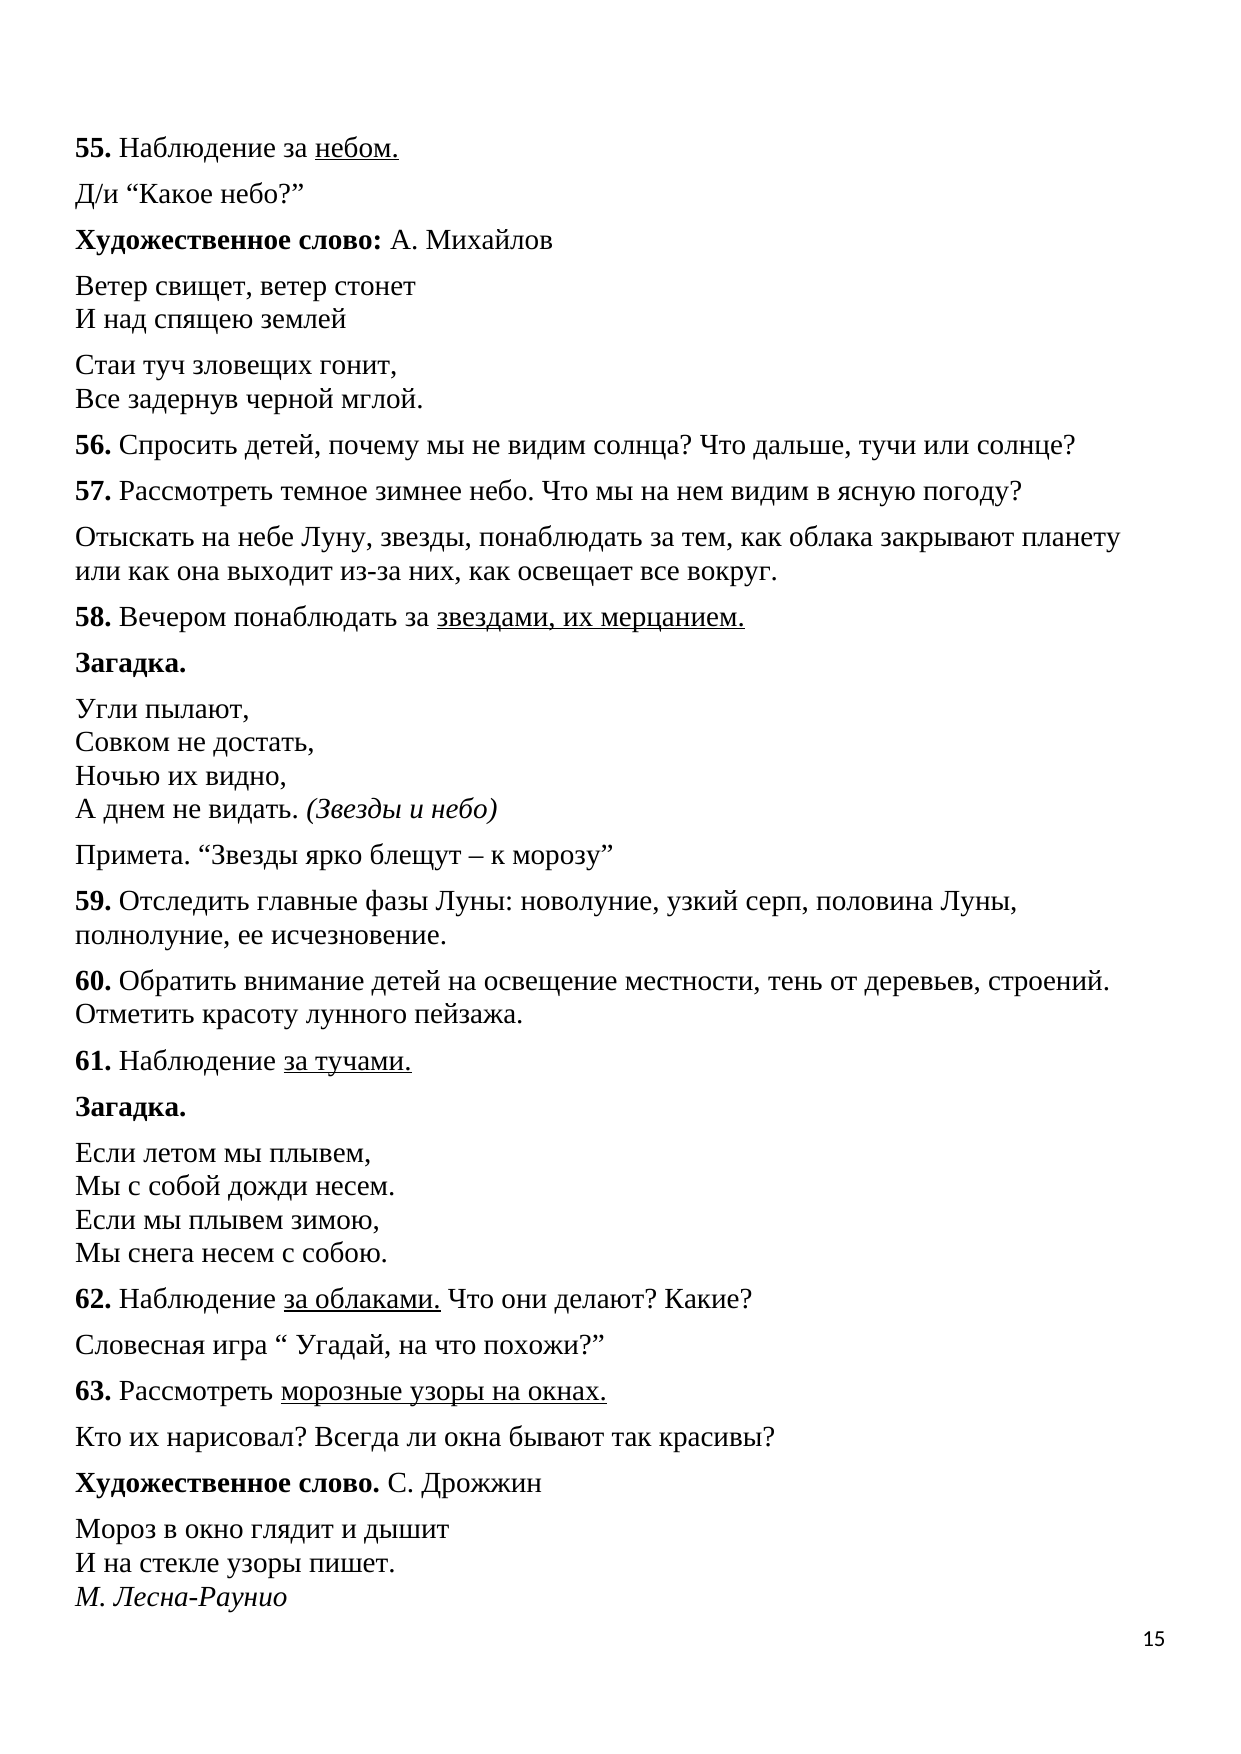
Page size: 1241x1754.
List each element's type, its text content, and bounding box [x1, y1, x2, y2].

text Мороз в окно глядит и дышит И на стекле узоры пишет. М. Лесна-Раунио [75, 1512, 1165, 1612]
text 59. Отследить главные фазы Луны: новолуние, узкий серп, половина Луны, полнолуние, ее исчезновение. [75, 883, 1165, 951]
text Примета. “Звезды ярко блещут – к морозу” [75, 837, 1165, 871]
text Загадка. [75, 645, 1165, 678]
text Стаи туч зловещих гонит, Все задернув черной мглой. [75, 347, 1165, 414]
text Ветер свищет, ветер стонет И над спящею землей [75, 268, 1165, 335]
text Кто их нарисовал? Всегда ли окна бывают так красивы? [75, 1419, 1165, 1453]
text 55. Наблюдение за небом. [75, 130, 1165, 163]
text Угли пылают, Совком не достать, Ночью их видно, А днем не видать. (Звезды и небо) [75, 691, 1165, 825]
text 63. Рассмотреть морозные узоры на окнах. [75, 1373, 1165, 1407]
text 58. Вечером понаблюдать за звездами, их мерцанием. [75, 599, 1165, 632]
text Д/и “Какое небо?” [75, 176, 1165, 209]
text Художественное слово. С. Дрожжин [75, 1466, 1165, 1499]
text Загадка. [75, 1089, 1165, 1122]
text Если летом мы плывем, Мы с собой дожди несем. Если мы плывем зимою, Мы снега несем с собою. [75, 1135, 1165, 1269]
text Словесная игра “ Угадай, на что похожи?” [75, 1327, 1165, 1361]
text 57. Рассмотреть темное зимнее небо. Что мы на нем видим в ясную погоду? [75, 473, 1165, 507]
text 60. Обратить внимание детей на освещение местности, тень от деревьев, строений. Отметить красоту лунного пейзажа. [75, 963, 1165, 1030]
text Художественное слово: А. Михайлов [75, 222, 1165, 255]
text Отыскать на небе Луну, звезды, понаблюдать за тем, как облака закрывают планету или как она выходит из-за них, как освещает все вокруг. [75, 519, 1165, 586]
text 61. Наблюдение за тучами. [75, 1043, 1165, 1076]
text 56. Спросить детей, почему мы не видим солнца? Что дальше, тучи или солнце? [75, 427, 1165, 461]
text 62. Наблюдение за облаками. Что они делают? Какие? [75, 1281, 1165, 1315]
